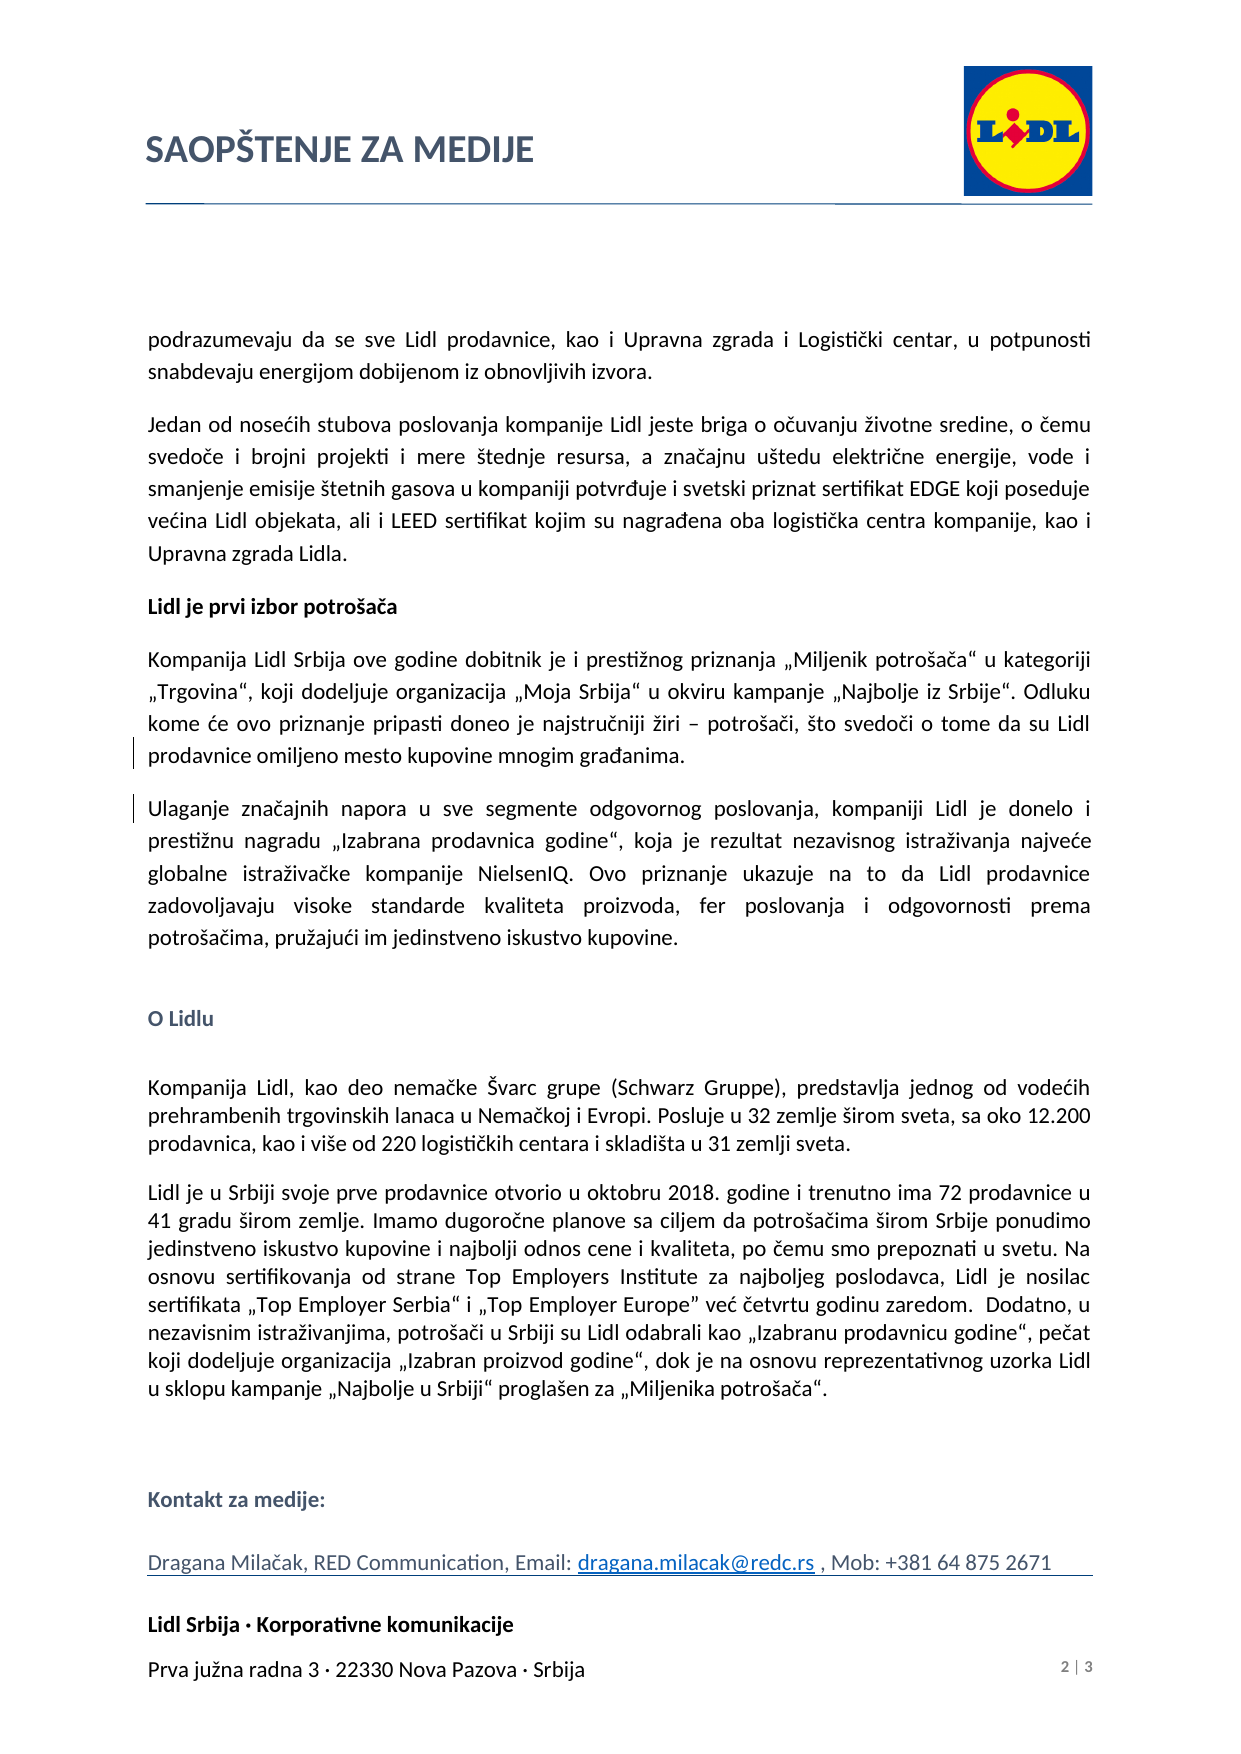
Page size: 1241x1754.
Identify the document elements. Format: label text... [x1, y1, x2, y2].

picture [963, 66, 1093, 196]
text O Lidlu [148, 1004, 1092, 1032]
text Kompanija Lidl Srbija ove godine dobitnik je i prestižnog priznanja „Miljenik potrošača“ u kategoriji „Trgovina“, koji dodeljuje organizacija „Moja Srbija“ u okviru kampanje „Najbolje iz Srbije“. Odluku kome će ovo priznanje pripasti doneo je najstručniji žiri – potrošači, što svedoči o tome da su Lidl prodavnice omiljeno mesto kupovine mnogim građanima. [148, 645, 1092, 769]
text Jedan od nosećih stubova poslovanja kompanije Lidl jeste briga o očuvanju životne sredine, o čemu svedoče i brojni projekti i mere štednje resursa, a značajnu uštedu električne energije, vode i smanjenje emisije štetnih gasova u kompaniji potvrđuje i svetski priznat sertifikat EDGE koji poseduje većina Lidl objekata, ali i LEED sertifikat kojim su nagrađena oba logistička centra kompanije, kao i Upravna zgrada Lidla. [148, 410, 1092, 567]
text Dragana Milačak, RED Communication, Email: dragana.milacak@redc.rs , Mob: +381 64 875 2671 [148, 1548, 1092, 1576]
text Lidl je u Srbiji svoje prve prodavnice otvorio u oktobru 2018. godine i trenutno ima 72 prodavnice u 41 gradu širom zemlje. Imamo dugoročne planove sa ciljem da potrošačima širom Srbije ponudimo jedinstveno iskustvo kupovine i najbolji odnos cene i kvaliteta, po čemu smo prepoznati u svetu. Na osnovu sertifikovanja od strane Top Employers Institute za najboljeg poslodavca, Lidl je nosilac sertifikata „Top Employer Serbia“ i „Top Employer Europe” već četvrtu godinu zaredom. Dodatno, u nezavisnim istraživanjima, potrošači u Srbiji su Lidl odabrali kao „Izabranu prodavnicu godine“, pečat koji dodeljuje organizacija „Izabran proizvod godine“, dok je na osnovu reprezentativnog uzorka Lidl u sklopu kampanje „Najbolje u Srbiji“ proglašen za „Miljenika potrošača“. [148, 1178, 1092, 1402]
text Kontakt za medije: [148, 1486, 1092, 1513]
text Lidl je prvi izbor potrošača [148, 592, 1092, 620]
text Kompanija Lidl, kao deo nemačke Švarc grupe (Schwarz Gruppe), predstavlja jednog od vodećih prehrambenih trgovinskih lanaca u Nemačkoj i Evropi. Posluje u 32 zemlje širom sveta, sa oko 12.200 prodavnica, kao i više od 220 logističkih centara i skladišta u 31 zemlji sveta. [148, 1073, 1092, 1157]
text Ulaganje značajnih napora u sve segmente odgovornog poslovanja, kompaniji Lidl je donelo i prestižnu nagradu „Izabrana prodavnica godine“, koja je rezultat nezavisnog istraživanja najveće globalne istraživačke kompanije NielsenIQ. Ovo priznanje ukazuje na to da Lidl prodavnice zadovoljavaju visoke standarde kvaliteta proizvoda, fer poslovanja i odgovornosti prema potrošačima, pružajući im jedinstveno iskustvo kupovine. [148, 794, 1092, 951]
